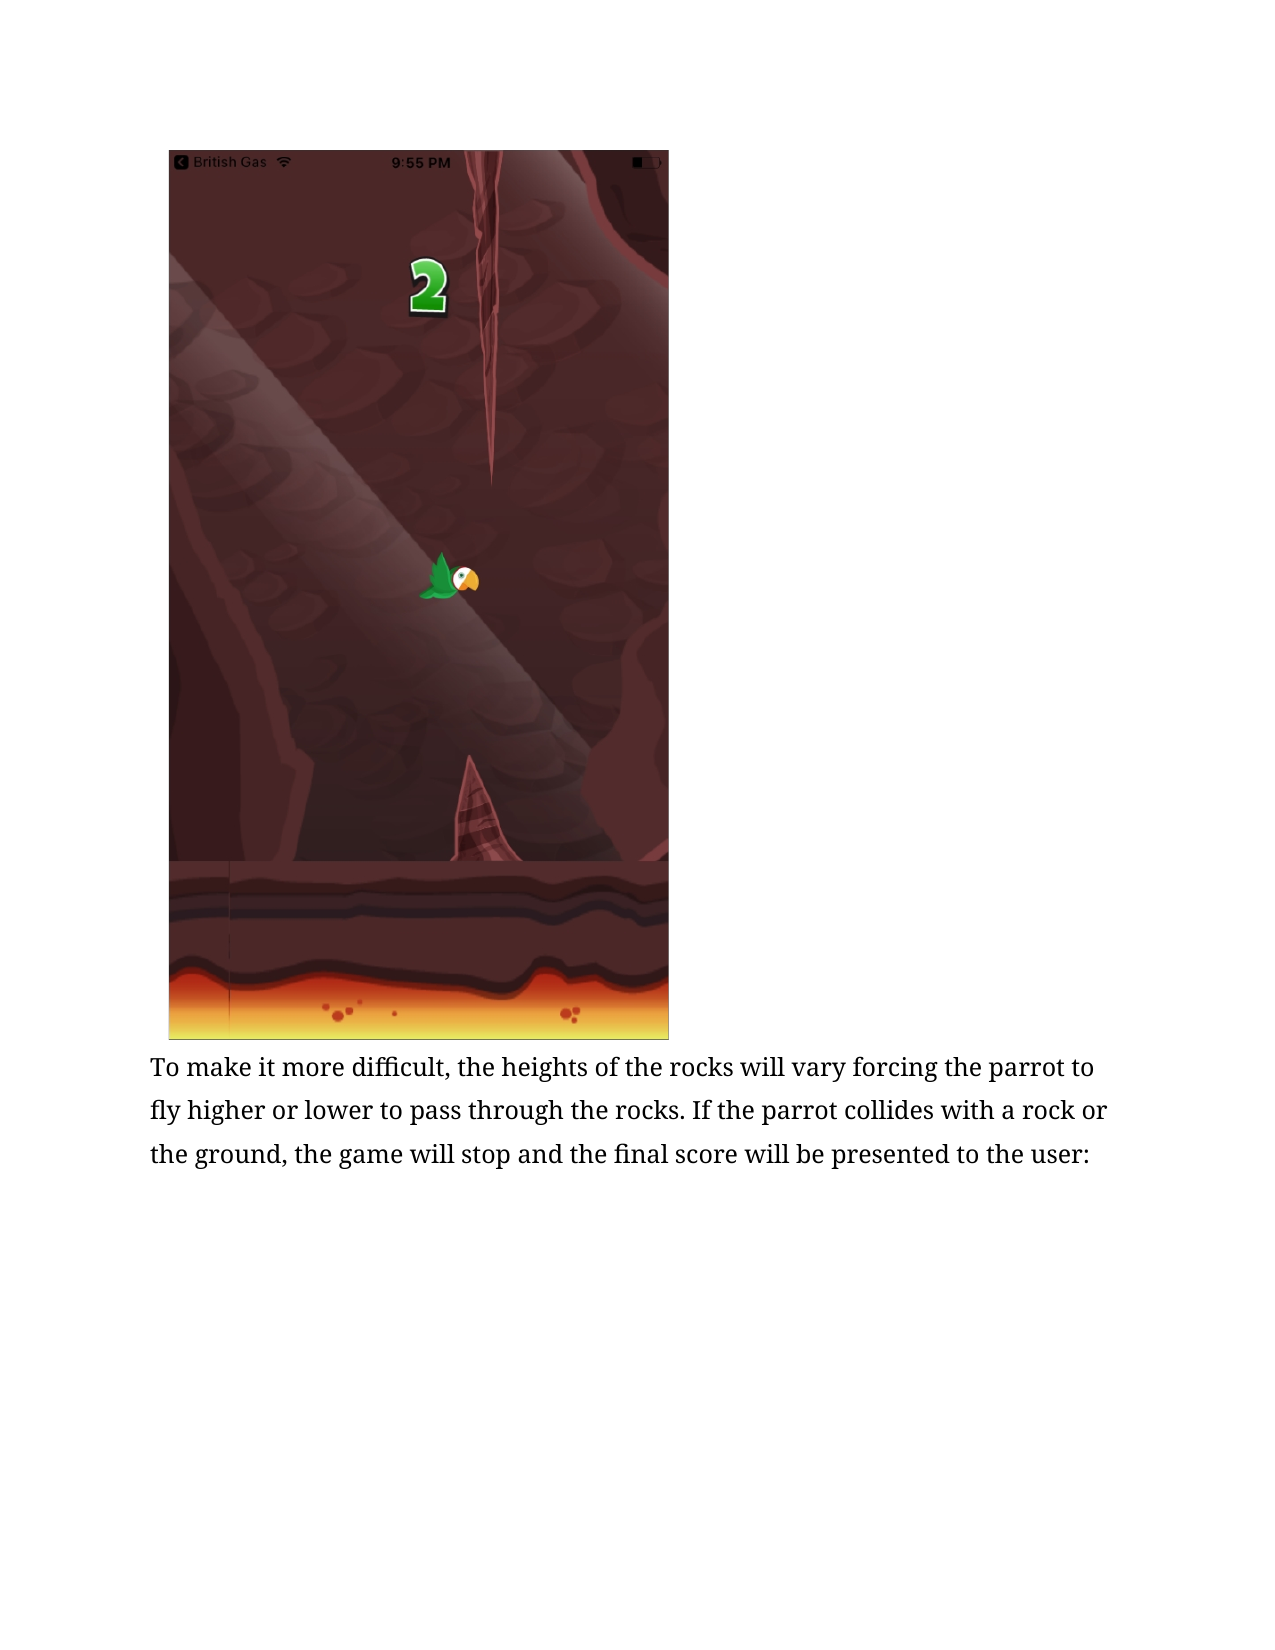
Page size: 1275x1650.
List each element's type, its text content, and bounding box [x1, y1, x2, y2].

text To make it more difficult, the heights of the rocks will vary forcing the parrot to fly higher or lower to pass through the rocks. If the parrot collides with a rock or the ground, the game will stop and the final score will be presented to the user: [150, 1039, 1125, 1171]
picture [168, 150, 669, 1040]
